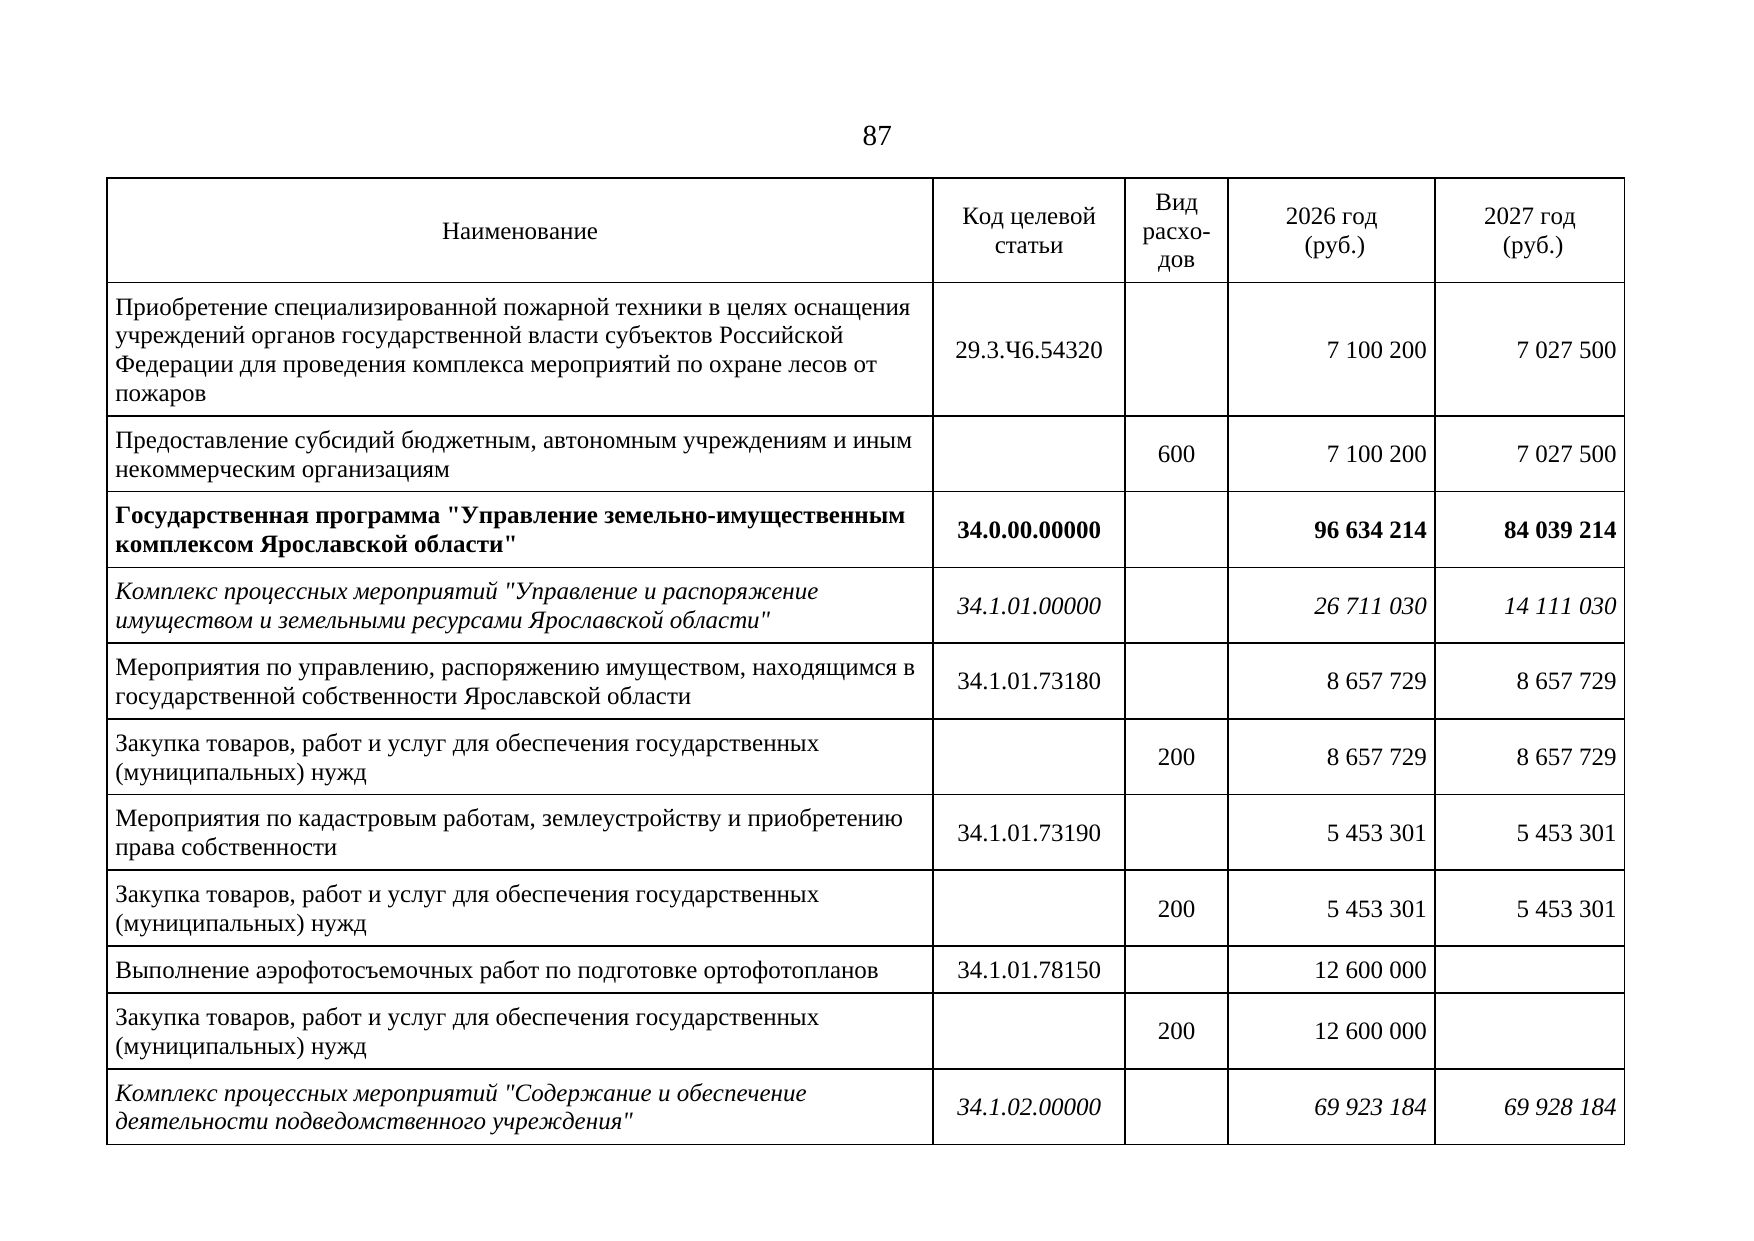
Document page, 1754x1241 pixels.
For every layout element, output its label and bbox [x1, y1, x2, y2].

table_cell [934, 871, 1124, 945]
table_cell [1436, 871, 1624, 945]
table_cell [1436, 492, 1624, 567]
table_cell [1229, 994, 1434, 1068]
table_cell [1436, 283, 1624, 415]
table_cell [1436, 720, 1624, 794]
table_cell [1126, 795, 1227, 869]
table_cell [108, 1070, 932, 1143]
table_header [1126, 179, 1227, 282]
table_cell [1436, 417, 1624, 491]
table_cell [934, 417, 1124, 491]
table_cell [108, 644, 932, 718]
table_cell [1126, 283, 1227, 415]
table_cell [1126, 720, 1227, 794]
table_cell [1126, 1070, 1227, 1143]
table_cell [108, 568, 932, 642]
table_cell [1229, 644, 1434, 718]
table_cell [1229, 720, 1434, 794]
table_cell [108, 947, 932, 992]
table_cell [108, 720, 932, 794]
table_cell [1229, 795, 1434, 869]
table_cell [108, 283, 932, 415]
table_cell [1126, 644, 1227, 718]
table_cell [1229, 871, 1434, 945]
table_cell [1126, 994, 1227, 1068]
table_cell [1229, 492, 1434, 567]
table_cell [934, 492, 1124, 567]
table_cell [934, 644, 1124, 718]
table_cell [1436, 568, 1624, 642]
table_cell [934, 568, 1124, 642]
table_header [1229, 179, 1434, 282]
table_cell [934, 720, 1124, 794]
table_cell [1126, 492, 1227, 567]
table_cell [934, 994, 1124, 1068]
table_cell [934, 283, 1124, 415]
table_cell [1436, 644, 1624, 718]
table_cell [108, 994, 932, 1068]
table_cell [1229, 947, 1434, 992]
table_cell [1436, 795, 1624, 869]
table_header [1436, 179, 1624, 282]
table_header [934, 179, 1124, 282]
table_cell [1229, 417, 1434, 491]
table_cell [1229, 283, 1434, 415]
table_header [108, 179, 932, 282]
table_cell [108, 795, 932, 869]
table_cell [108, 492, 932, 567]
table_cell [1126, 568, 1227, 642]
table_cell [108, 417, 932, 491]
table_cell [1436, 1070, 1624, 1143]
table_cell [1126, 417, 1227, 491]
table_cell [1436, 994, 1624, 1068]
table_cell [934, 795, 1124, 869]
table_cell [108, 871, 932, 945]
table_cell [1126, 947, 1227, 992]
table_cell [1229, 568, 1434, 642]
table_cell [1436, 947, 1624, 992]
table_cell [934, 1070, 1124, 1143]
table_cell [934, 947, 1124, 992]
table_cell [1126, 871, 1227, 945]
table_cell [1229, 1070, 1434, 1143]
